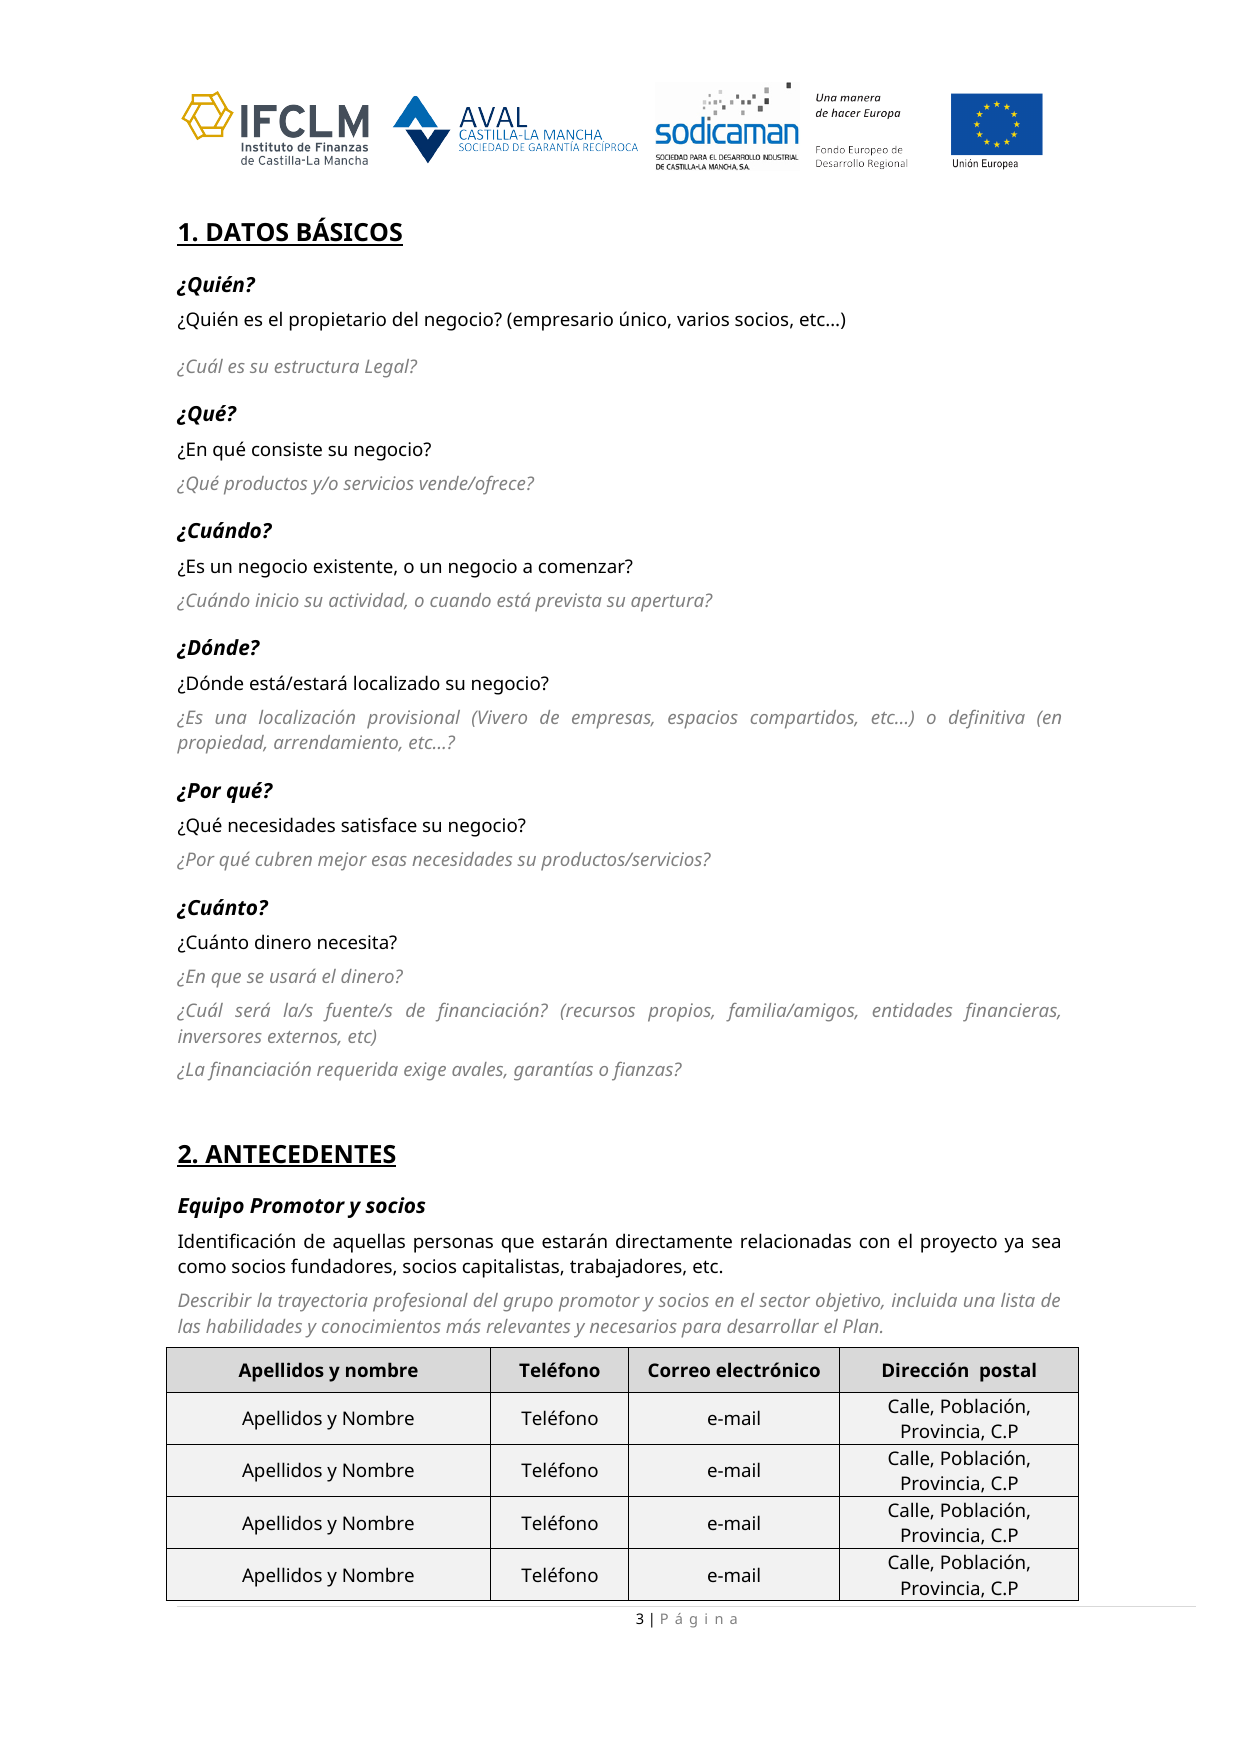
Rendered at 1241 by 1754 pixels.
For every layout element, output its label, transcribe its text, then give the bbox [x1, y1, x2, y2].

table_cell [491, 1445, 628, 1496]
subtitle ¿Quién? [177, 270, 1063, 298]
picture [655, 82, 801, 171]
subtitle ¿Dónde? [177, 633, 1063, 662]
picture [386, 90, 646, 171]
picture [177, 87, 377, 171]
table_cell [840, 1393, 1078, 1444]
table_header Apellidos y nombre [167, 1348, 490, 1392]
subtitle 1. DATOS BÁSICOS [177, 215, 1063, 249]
subtitle 2. ANTECEDENTES [177, 1137, 1063, 1171]
table_cell [491, 1497, 628, 1548]
table_cell [167, 1549, 490, 1600]
table_cell [167, 1497, 490, 1548]
table_cell [840, 1549, 1078, 1600]
subtitle ¿Por qué? [177, 776, 1063, 804]
table_header Dirección postal [840, 1348, 1078, 1392]
table_cell [629, 1497, 839, 1548]
table_cell [167, 1393, 490, 1444]
subtitle Equipo Promotor y socios [177, 1191, 1063, 1220]
table_cell [629, 1445, 839, 1496]
table_cell [629, 1549, 839, 1600]
table_cell [491, 1393, 628, 1444]
table_cell [167, 1445, 490, 1496]
table_cell [491, 1549, 628, 1600]
picture [810, 89, 1048, 171]
table_header Correo electrónico [629, 1348, 839, 1392]
table_cell [629, 1393, 839, 1444]
table_cell [840, 1497, 1078, 1548]
table_header Teléfono [491, 1348, 628, 1392]
subtitle ¿Cuánto? [177, 893, 1063, 921]
table_cell [840, 1445, 1078, 1496]
subtitle ¿Cuándo? [177, 516, 1063, 545]
subtitle ¿Qué? [177, 399, 1063, 428]
